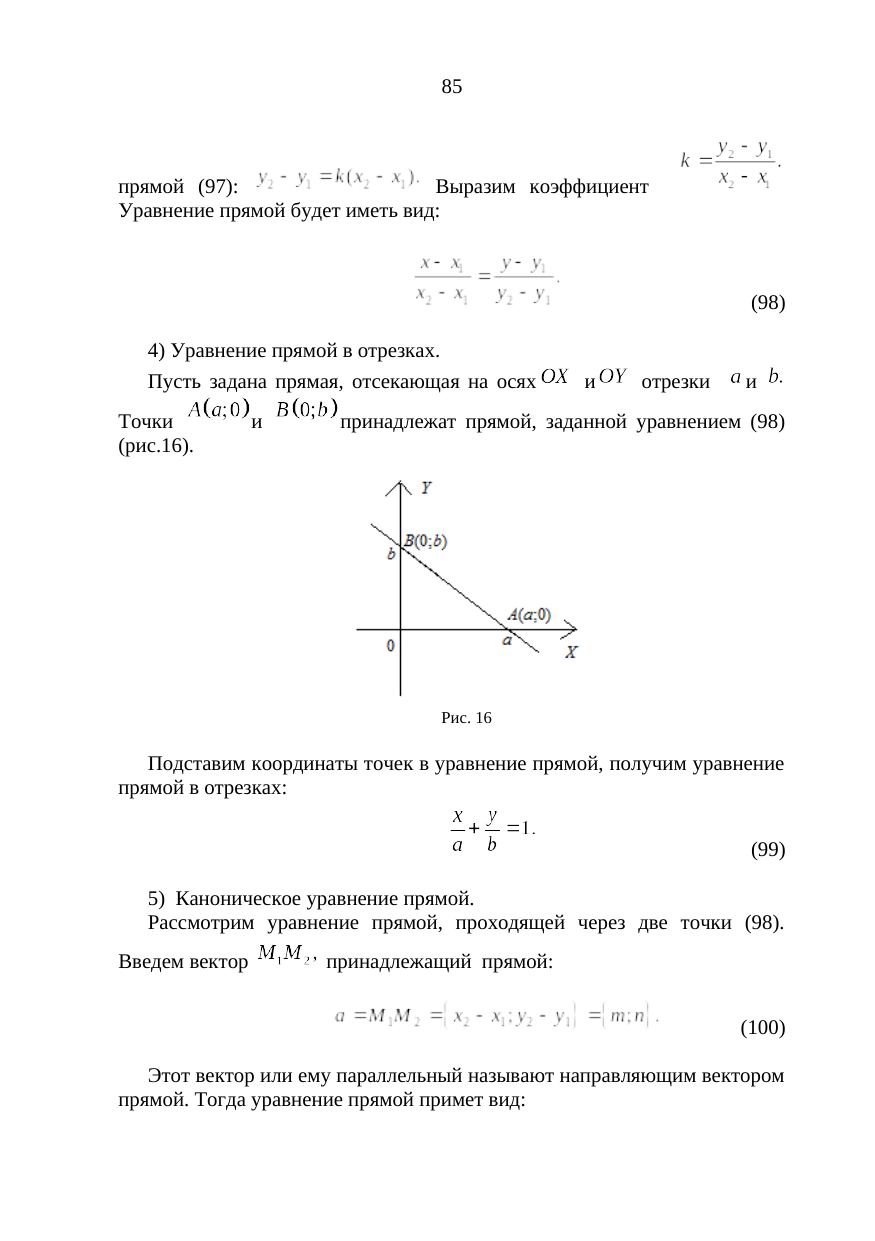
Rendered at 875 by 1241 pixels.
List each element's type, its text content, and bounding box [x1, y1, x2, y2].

text Подставим координаты точек в уравнение прямой, получим уравнение прямой в отрезках: [118, 751, 785, 799]
text Пусть задана прямая, отсекающая на осях и отрезки и Точки и принадлежат прямой, заданной уравнением (98) (рис.16). [118, 362, 785, 457]
text Рассмотрим уравнение прямой, проходящей через две точки (98). Введем вектор принадлежащий прямой: [118, 909, 785, 973]
text Рис. 16 [118, 708, 785, 727]
text 5) Каноническое уравнение прямой. [118, 886, 785, 909]
text 4) Уравнение прямой в отрезках. [118, 338, 785, 362]
text (99) [118, 799, 785, 861]
picture [333, 457, 601, 708]
text (100) [118, 997, 785, 1039]
text Этот вектор или ему параллельный называют направляющим вектором прямой. Тогда уравнение прямой примет вид: [118, 1063, 785, 1111]
text (98) [118, 247, 785, 314]
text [118, 131, 785, 222]
